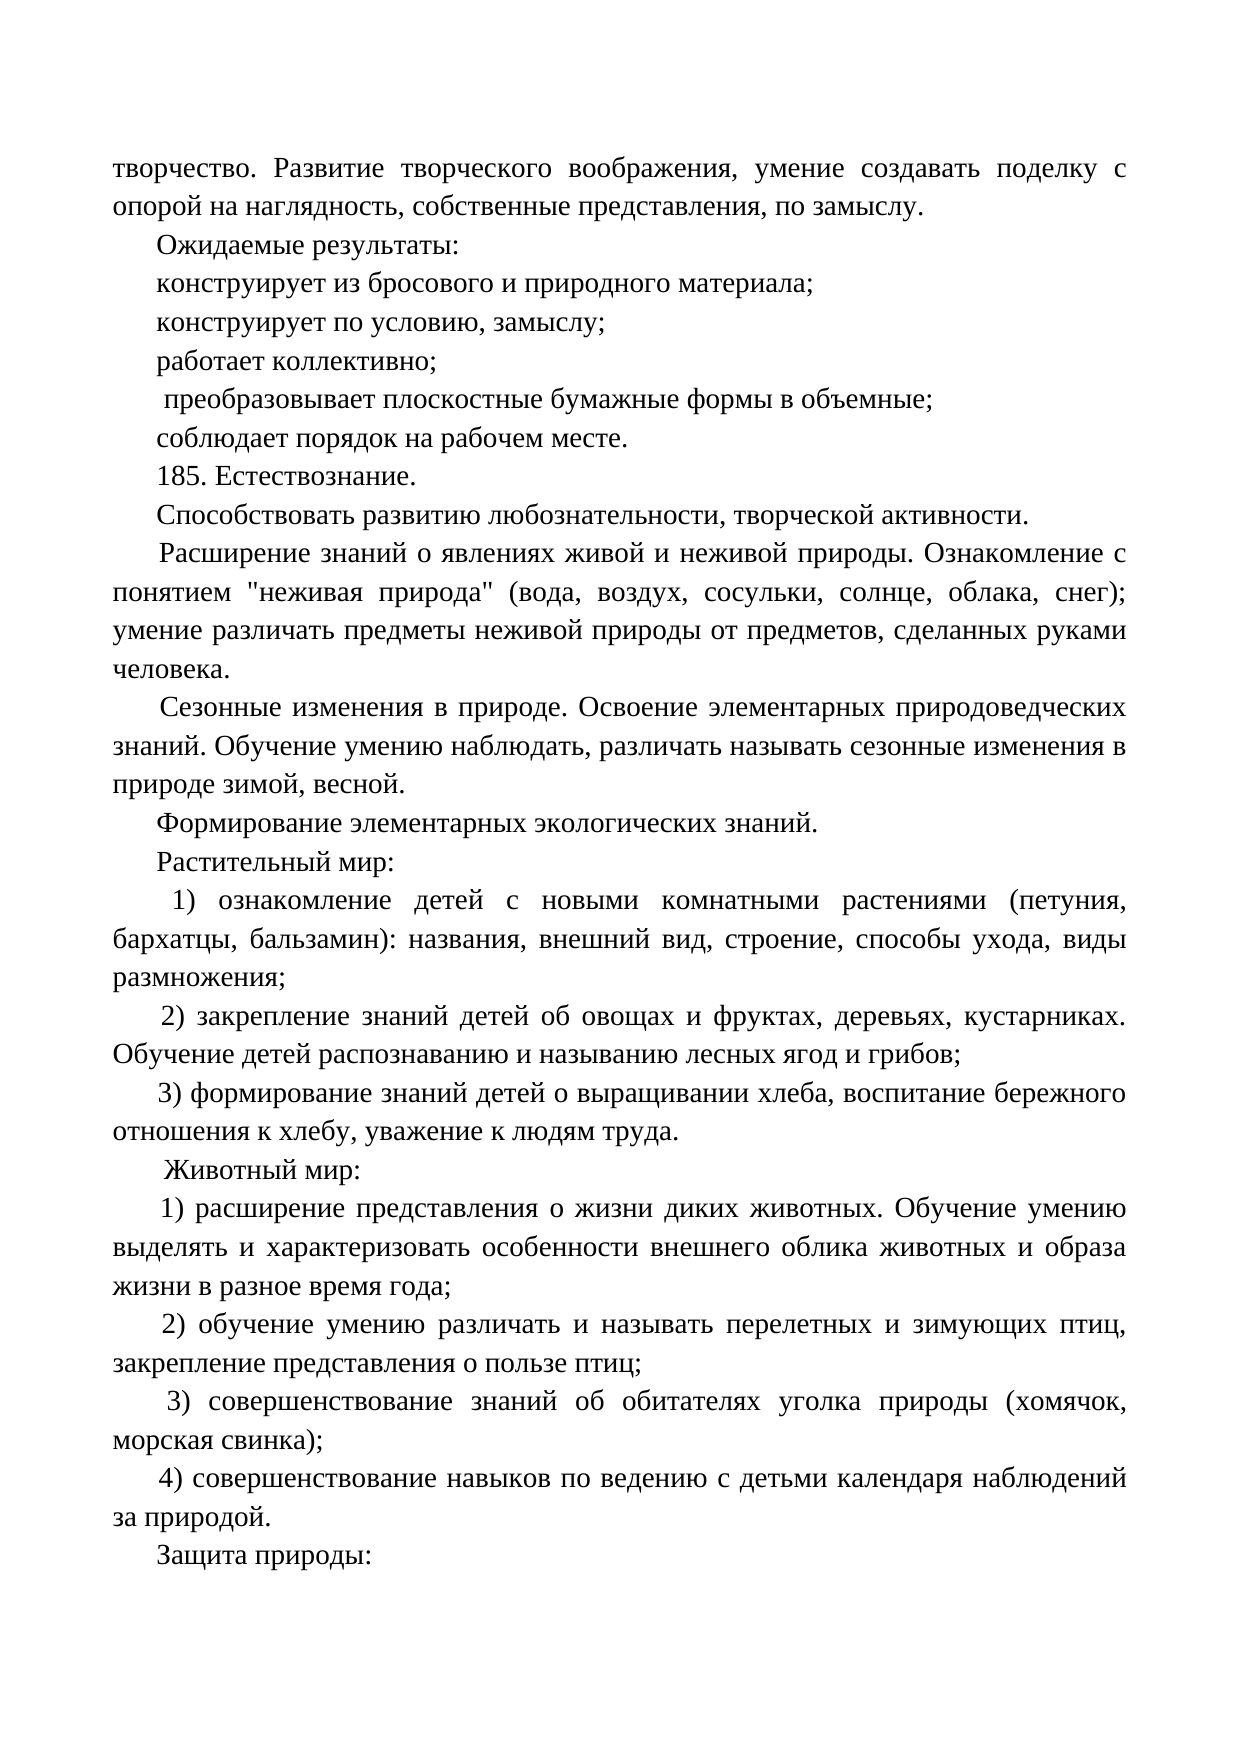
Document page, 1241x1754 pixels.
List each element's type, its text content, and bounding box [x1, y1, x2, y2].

text преобразовывает плоскостные бумажные формы в объемные; [112, 381, 1128, 415]
text 2) закрепление знаний детей об овощах и фруктах, деревьях, кустарниках. Обучение детей распознаванию и называнию лесных ягод и грибов; [112, 998, 1128, 1070]
text 3) совершенствование знаний об обитателях уголка природы (хомячок, морская свинка); [112, 1383, 1128, 1455]
text 185. Естествознание. [112, 458, 1128, 492]
text конструирует по условию, замыслу; [112, 304, 1128, 338]
text 3) формирование знаний детей о выращивании хлеба, воспитание бережного отношения к хлебу, уважение к людям труда. [112, 1075, 1128, 1147]
text соблюдает порядок на рабочем месте. [112, 420, 1128, 453]
text 1) расширение представления о жизни диких животных. Обучение умению выделять и характеризовать особенности внешнего облика животных и образа жизни в разное время года; [112, 1191, 1128, 1301]
text Сезонные изменения в природе. Освоение элементарных природоведческих знаний. Обучение умению наблюдать, различать называть сезонные изменения в природе зимой, весной. [112, 689, 1128, 800]
text Растительный мир: [112, 844, 1128, 877]
text Способствовать развитию любознательности, творческой активности. [112, 497, 1128, 530]
text конструирует из бросового и природного материала; [112, 266, 1128, 299]
text Расширение знаний о явлениях живой и неживой природы. Ознакомление с понятием "неживая природа" (вода, воздух, сосульки, солнце, облака, снег); умение различать предметы неживой природы от предметов, сделанных руками человека. [112, 535, 1128, 684]
text Защита природы: [112, 1537, 1128, 1571]
text Формирование элементарных экологических знаний. [112, 805, 1128, 839]
text 2) обучение умению различать и называть перелетных и зимующих птиц, закрепление представления о пользе птиц; [112, 1306, 1128, 1378]
text 4) совершенствование навыков по ведению с детьми календаря наблюдений за природой. [112, 1460, 1128, 1532]
text 1) ознакомление детей с новыми комнатными растениями (петуния, бархатцы, бальзамин): названия, внешний вид, строение, способы ухода, виды размножения; [112, 882, 1128, 993]
text работает коллективно; [112, 343, 1128, 376]
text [112, 150, 1128, 222]
text Животный мир: [112, 1152, 1128, 1186]
text Ожидаемые результаты: [112, 227, 1128, 261]
